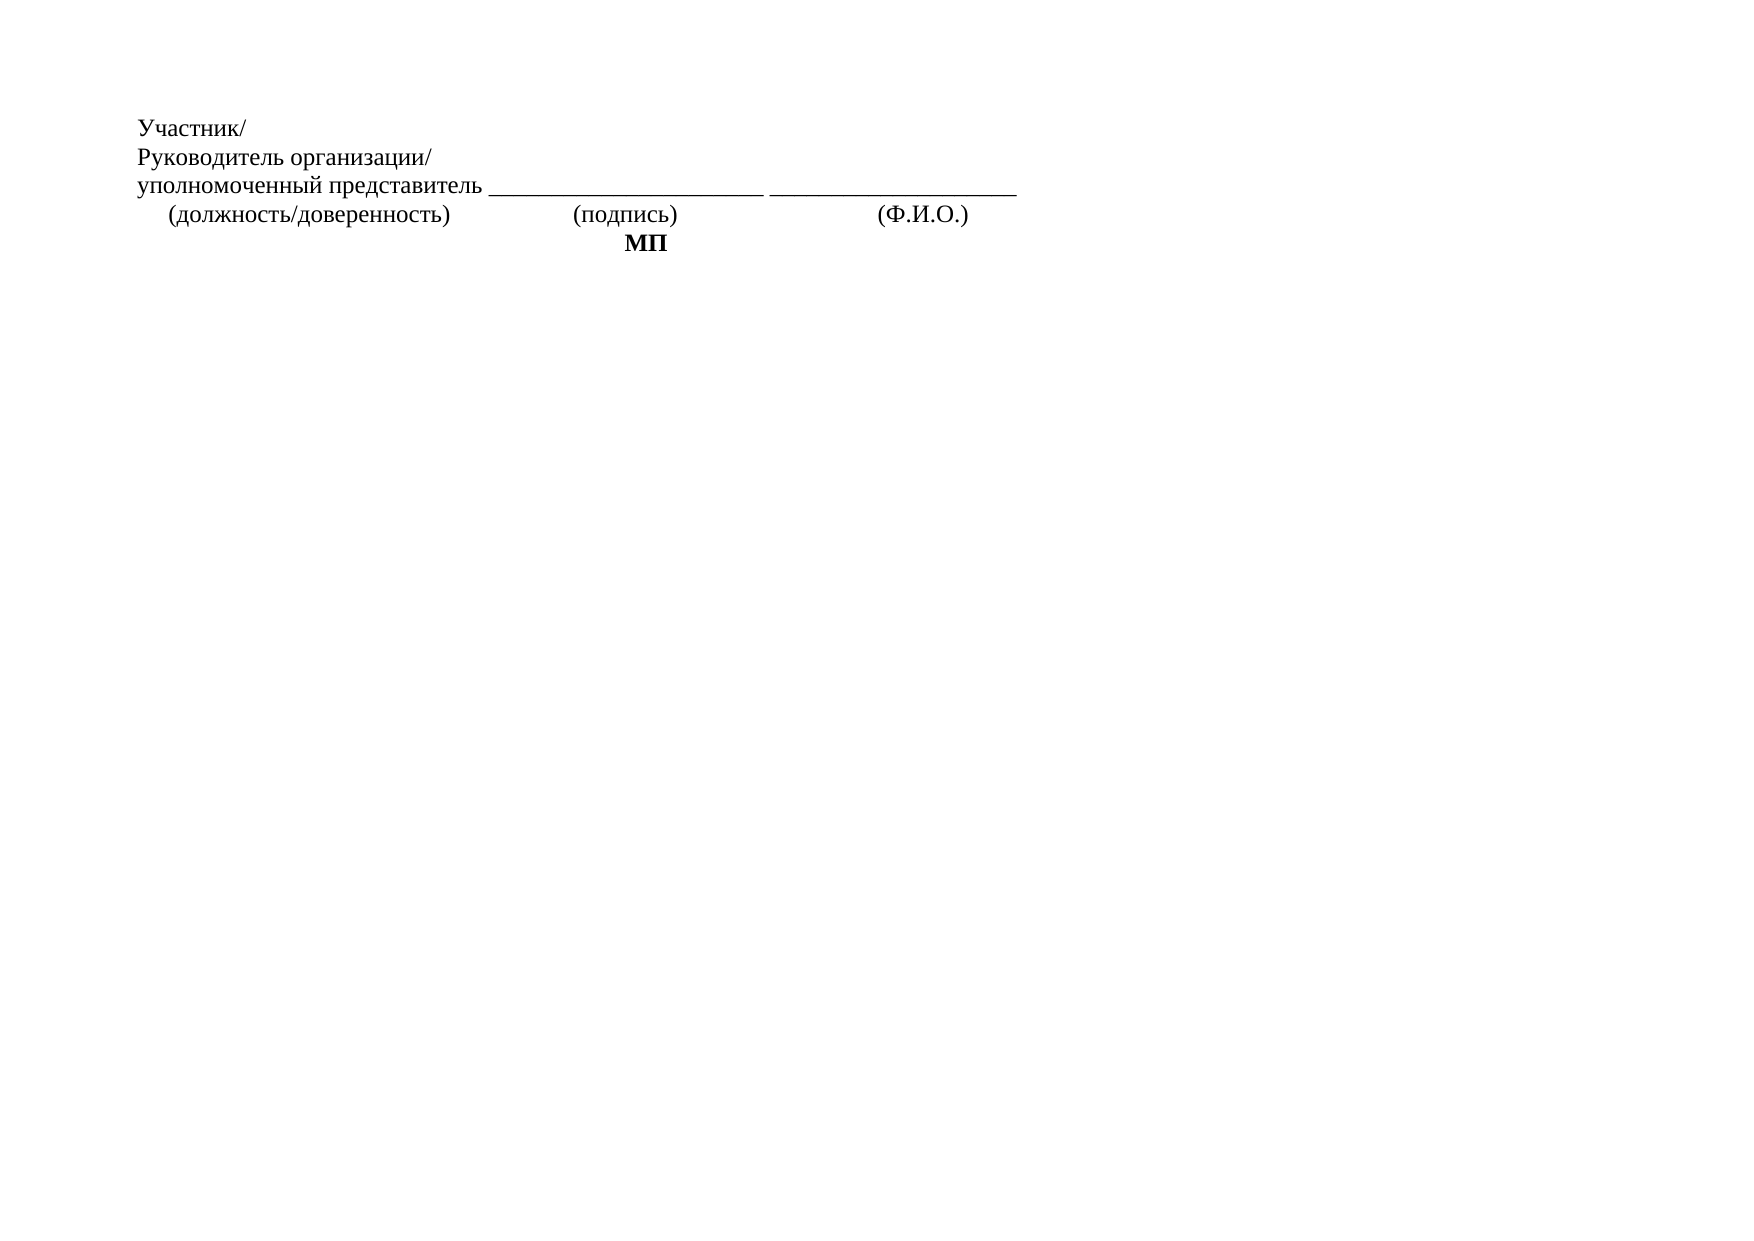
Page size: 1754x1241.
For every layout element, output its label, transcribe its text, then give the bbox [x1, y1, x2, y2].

text МП [462, 228, 1636, 257]
text уполномоченный представитель [137, 171, 1636, 199]
text Руководитель организации/ [137, 142, 1636, 171]
text (должность/доверенность) (подпись) (Ф.И.О.) [168, 199, 1636, 228]
text Участник/ [137, 113, 1636, 142]
